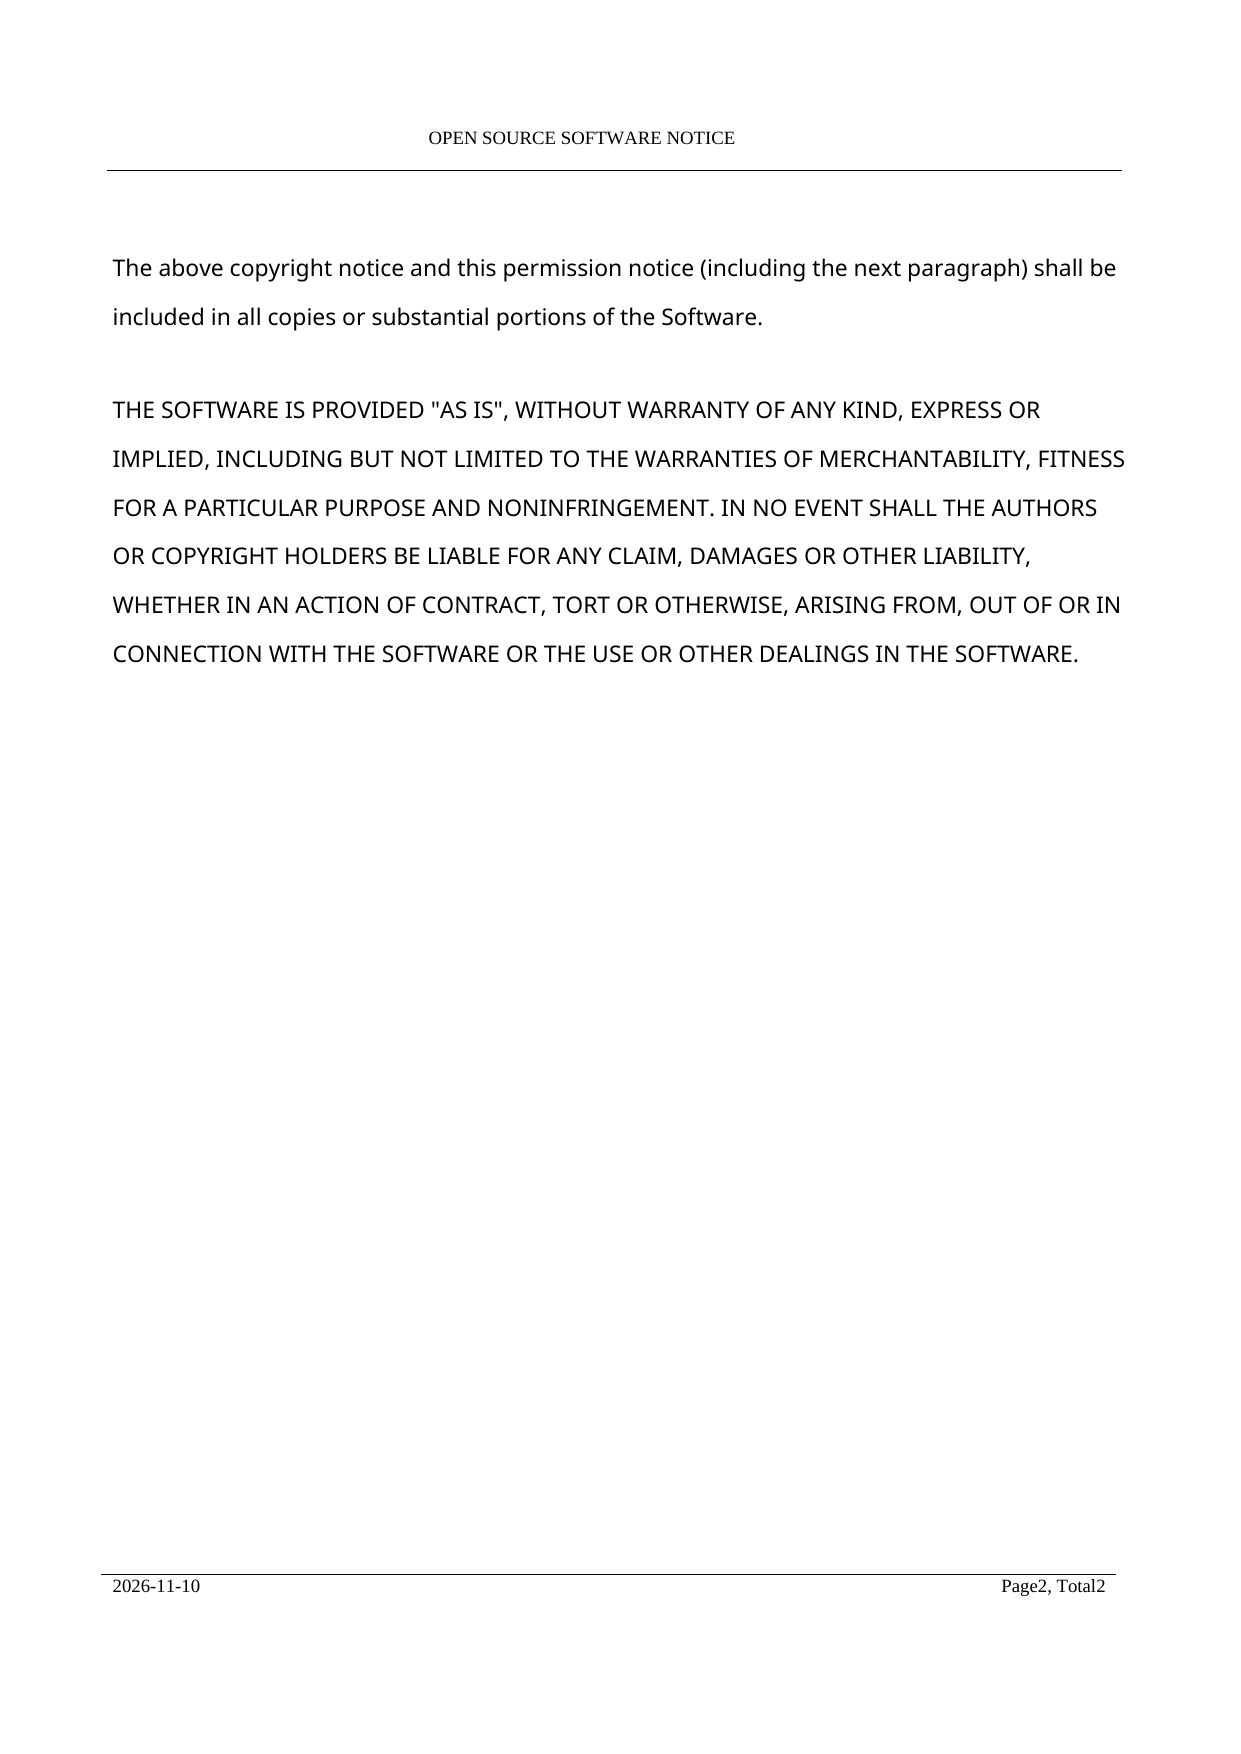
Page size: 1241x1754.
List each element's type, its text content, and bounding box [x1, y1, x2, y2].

text The above copyright notice and this permission notice (including the next paragraph) shall be included in all copies or substantial portions of the Software. [112, 251, 1128, 333]
text THE SOFTWARE IS PROVIDED "AS IS", WITHOUT WARRANTY OF ANY KIND, EXPRESS OR IMPLIED, INCLUDING BUT NOT LIMITED TO THE WARRANTIES OF MERCHANTABILITY, FITNESS FOR A PARTICULAR PURPOSE AND NONINFRINGEMENT. IN NO EVENT SHALL THE AUTHORS OR COPYRIGHT HOLDERS BE LIABLE FOR ANY CLAIM, DAMAGES OR OTHER LIABILITY, WHETHER IN AN ACTION OF CONTRACT, TORT OR OTHERWISE, ARISING FROM, OUT OF OR IN CONNECTION WITH THE SOFTWARE OR THE USE OR OTHER DEALINGS IN THE SOFTWARE. [112, 393, 1128, 670]
